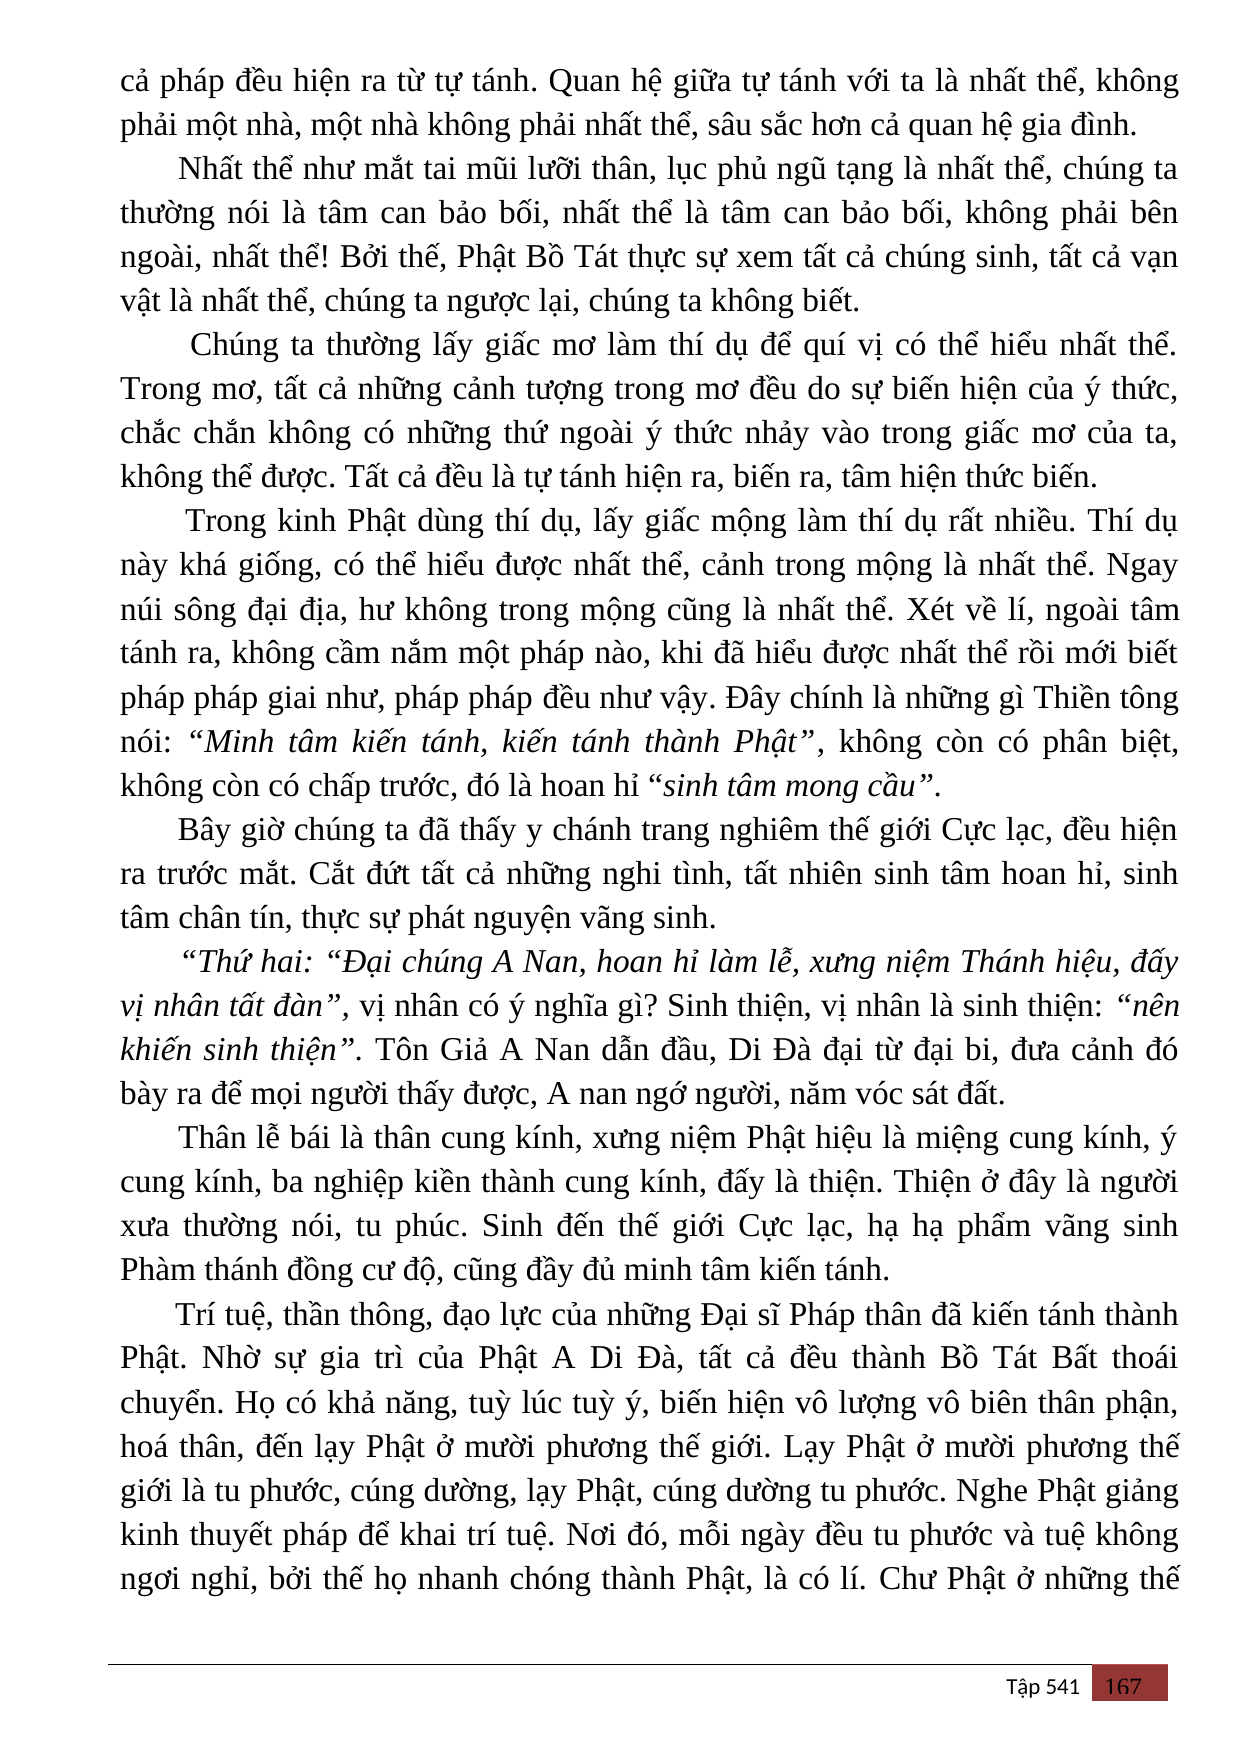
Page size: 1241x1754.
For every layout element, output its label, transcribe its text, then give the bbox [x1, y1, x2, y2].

text Thân lễ bái là thân cung kính, xưng niệm Phật hiệu là miệng cung kính, ý cung kính, ba nghiệp kiền thành cung kính, đấy là thiện. Thiện ở đây là người xưa thường nói, tu phúc. Sinh đến thế giới Cực lạc, hạ hạ phẩm vãng sinh Phàm thánh đồng cư độ, cũng đầy đủ minh tâm kiến tánh. [120, 1117, 1180, 1288]
text Nhất thể như mắt tai mũi lưỡi thân, lục phủ ngũ tạng là nhất thể, chúng ta thường nói là tâm can bảo bối, nhất thể là tâm can bảo bối, không phải bên ngoài, nhất thể! Bởi thế, Phật Bồ Tát thực sự xem tất cả chúng sinh, tất cả vạn vật là nhất thể, chúng ta ngược lại, chúng ta không biết. [120, 148, 1180, 319]
text Bây giờ chúng ta đã thấy y chánh trang nghiêm thế giới Cực lạc, đều hiện ra trước mắt. Cắt đứt tất cả những nghi tình, tất nhiên sinh tâm hoan hỉ, sinh tâm chân tín, thực sự phát nguyện vãng sinh. [120, 809, 1180, 936]
text Chúng ta thường lấy giấc mơ làm thí dụ để quí vị có thể hiểu nhất thể. Trong mơ, tất cả những cảnh tượng trong mơ đều do sự biến hiện của ý thức, chắc chắn không có những thứ ngoài ý thức nhảy vào trong giấc mơ của ta, không thể được. Tất cả đều là tự tánh hiện ra, biến ra, tâm hiện thức biến. [120, 324, 1180, 495]
text Trong kinh Phật dùng thí dụ, lấy giấc mộng làm thí dụ rất nhiều. Thí dụ này khá giống, có thể hiểu được nhất thể, cảnh trong mộng là nhất thể. Ngay núi sông đại địa, hư không trong mộng cũng là nhất thể. Xét về lí, ngoài tâm tánh ra, không cầm nắm một pháp nào, khi đã hiểu được nhất thể rồi mới biết pháp pháp giai như, pháp pháp đều như vậy. Đây chính là những gì Thiền tông nói: “Minh tâm kiến tánh, kiến tánh thành Phật”, không còn có phân biệt, không còn có chấp trước, đó là hoan hỉ “sinh tâm mong cầu”. [120, 501, 1180, 803]
text “Thứ hai: “Đại chúng A Nan, hoan hỉ làm lễ, xưng niệm Thánh hiệu, đấy vị nhân tất đàn”, vị nhân có ý nghĩa gì? Sinh thiện, vị nhân là sinh thiện: “nên khiến sinh thiện”. Tôn Giả A Nan dẫn đầu, Di Đà đại từ đại bi, đưa cảnh đó bày ra để mọi người thấy được, A nan ngớ người, năm vóc sát đất. [120, 941, 1180, 1112]
